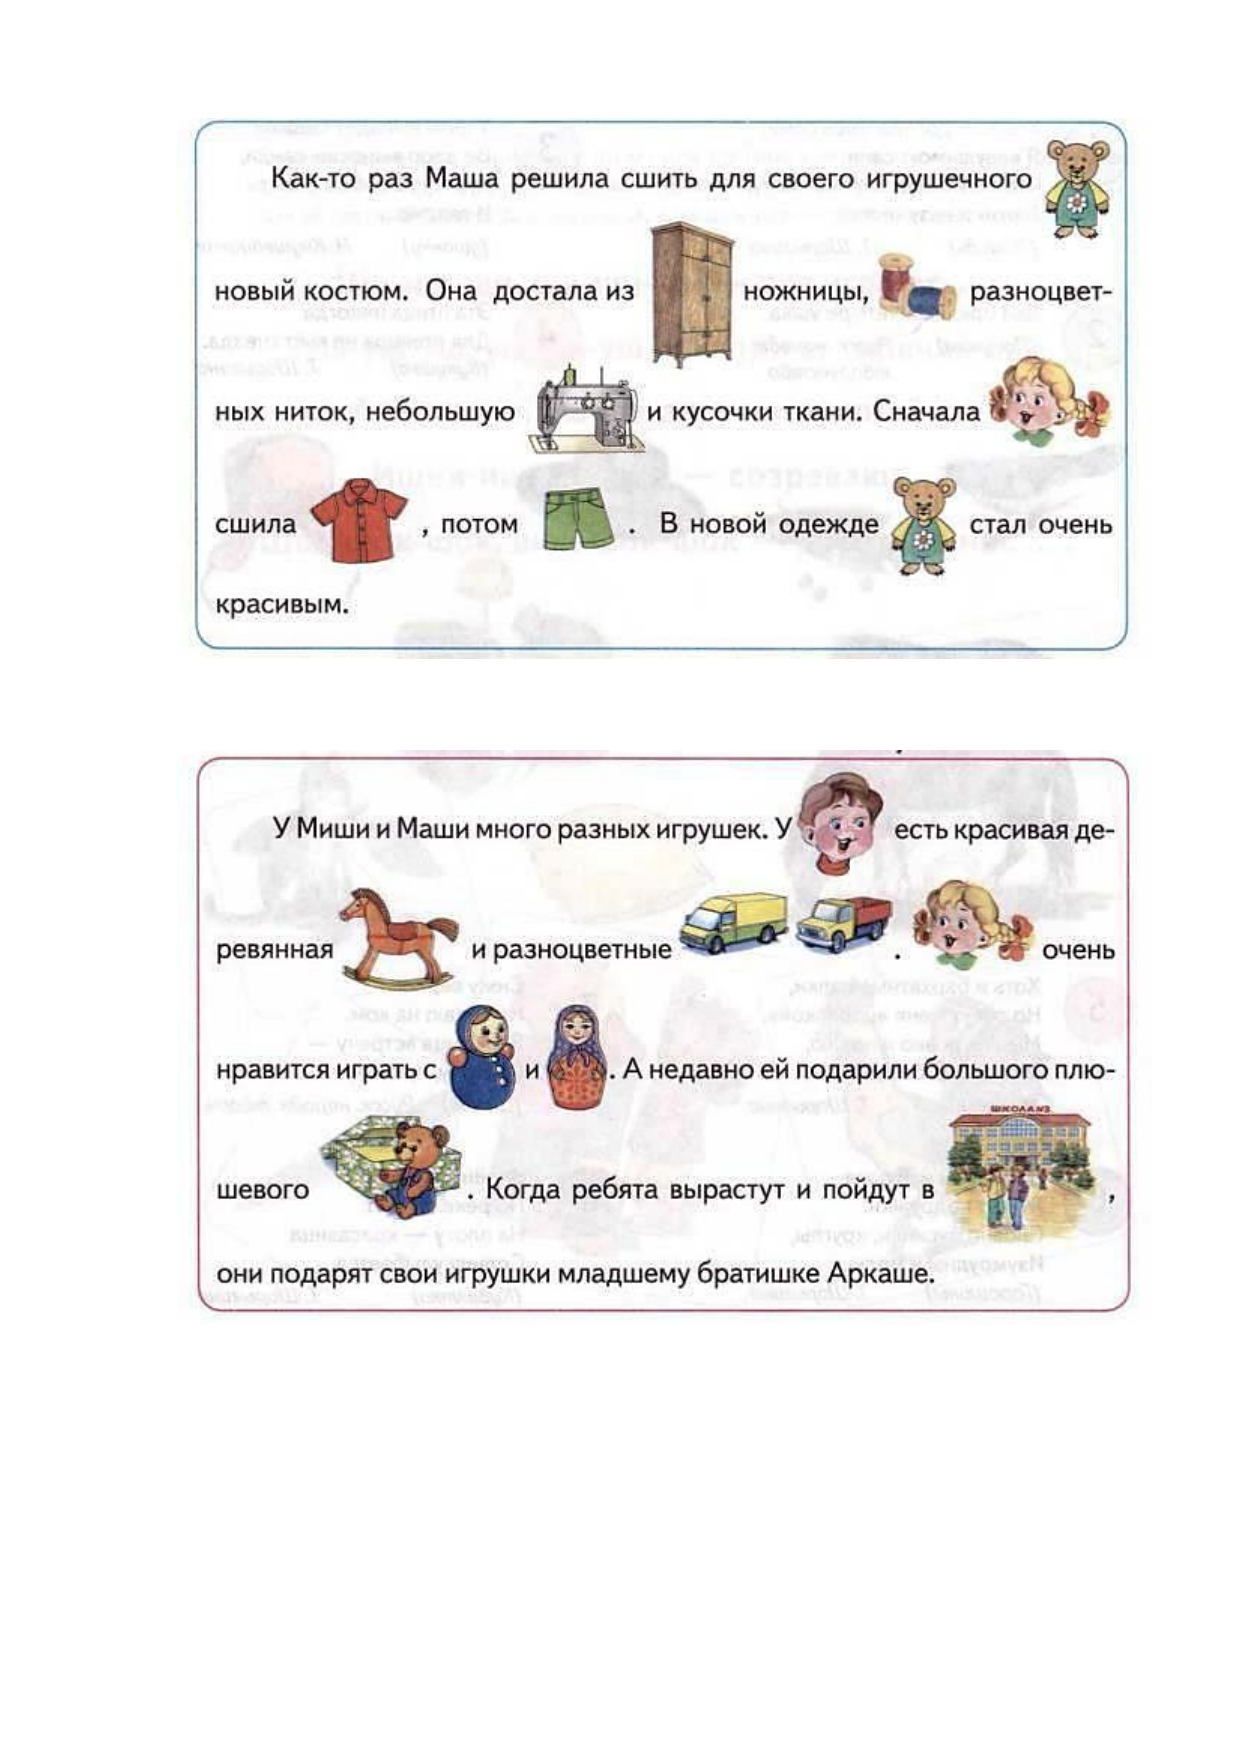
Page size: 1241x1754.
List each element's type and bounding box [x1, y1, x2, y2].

picture [177, 750, 1152, 1325]
picture [177, 118, 1152, 659]
